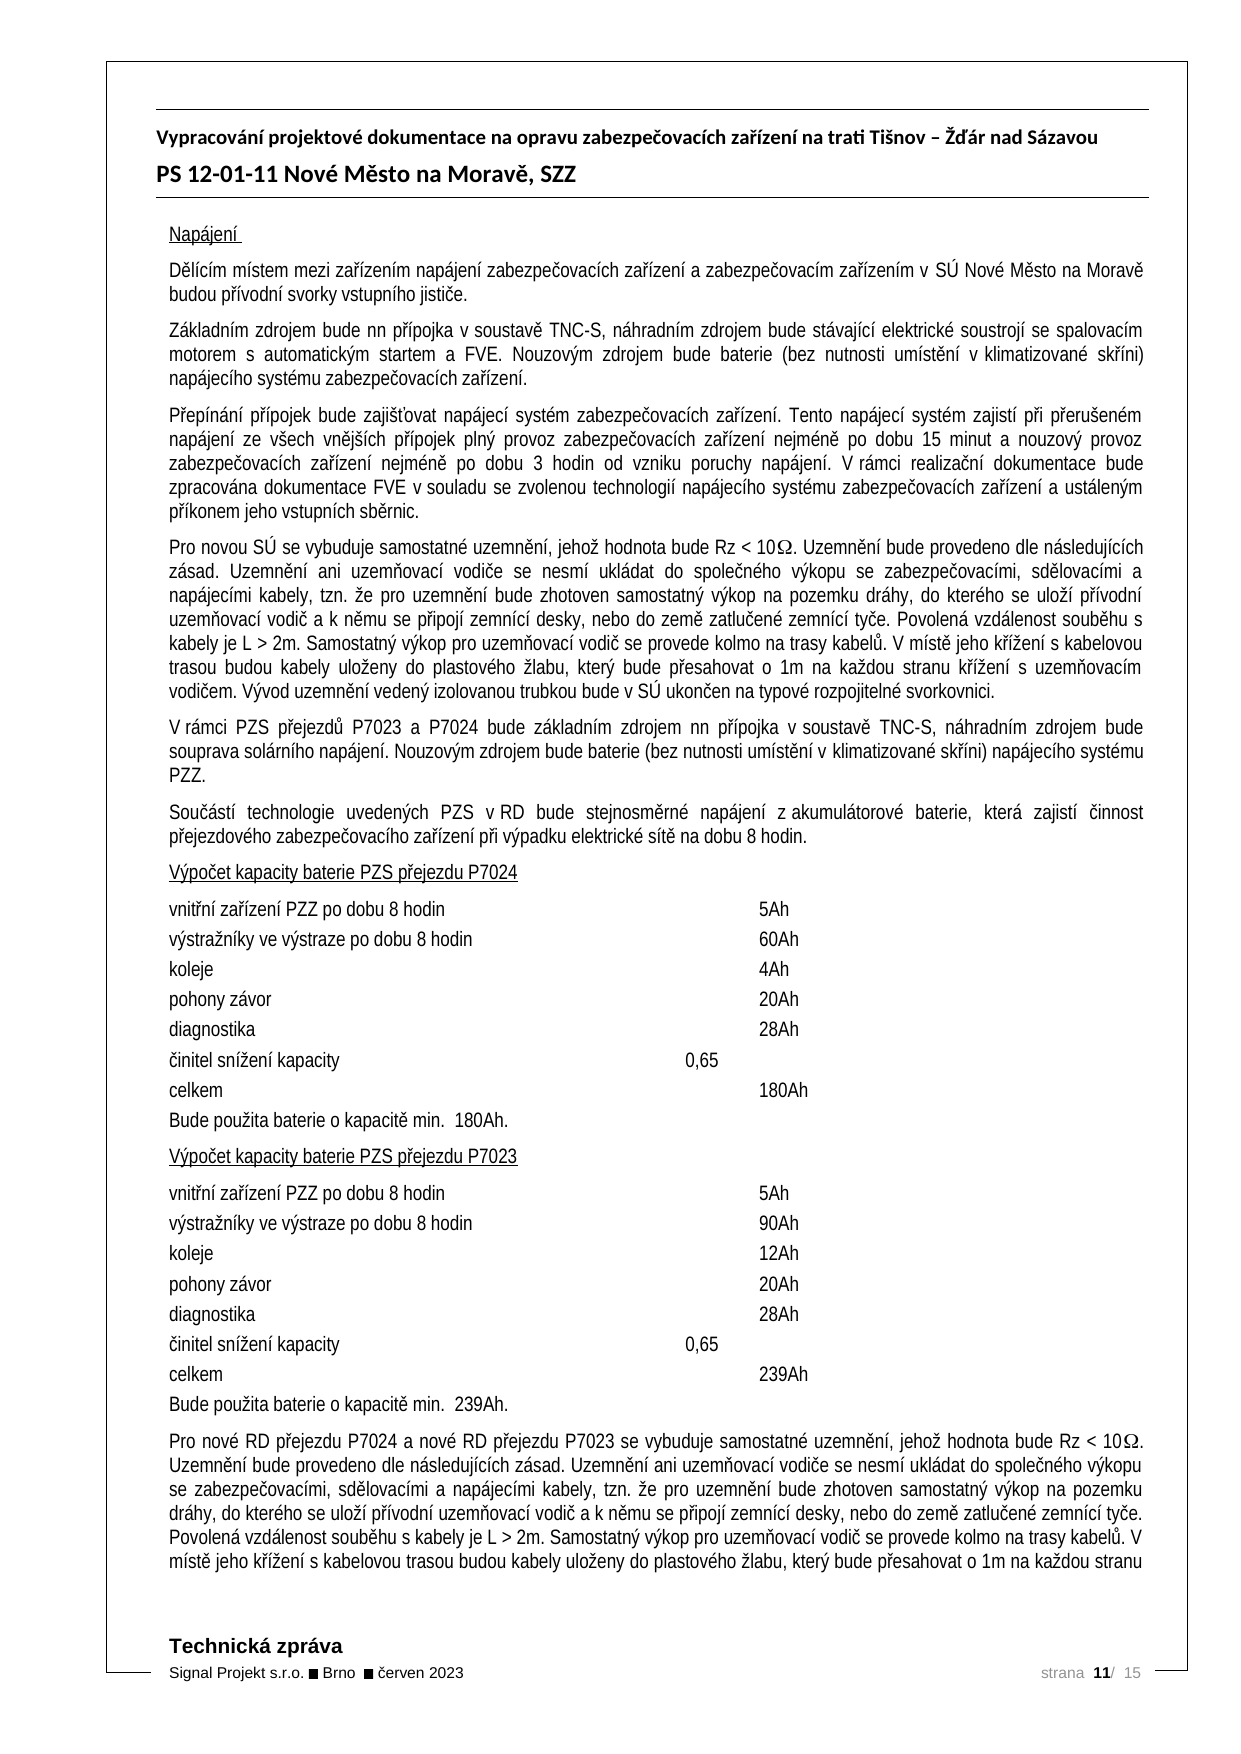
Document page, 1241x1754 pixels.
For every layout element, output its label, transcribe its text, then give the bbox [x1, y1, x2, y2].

text pohony závor 20Ah [169, 987, 1144, 1011]
text diagnostika 28Ah [169, 1302, 1144, 1326]
picture [364, 1669, 374, 1679]
text činitel snížení kapacity 0,65 [169, 1048, 1144, 1072]
text Přepínání přípojek bude zajišťovat napájecí systém zabezpečovacích zařízení. Tento napájecí systém zajistí při přerušeném napájení ze všech vnějších přípojek plný provoz zabezpečovacích zařízení nejméně po dobu 15 minut a nouzový provoz zabezpečovacích zařízení nejméně po dobu 3 hodin od vzniku poruchy napájení. V rámci realizační dokumentace bude zpracována dokumentace FVE v souladu se zvolenou technologií napájecího systému zabezpečovacích zařízení a ustáleným příkonem jeho vstupních sběrnic. [169, 403, 1144, 523]
text výstražníky ve výstraze po dobu 8 hodin 60Ah [169, 927, 1144, 951]
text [169, 1429, 1144, 1573]
text koleje 12Ah [169, 1241, 1144, 1265]
text Součástí technologie uvedených PZS v RD bude stejnosměrné napájení z akumulátorové baterie, která zajistí činnost přejezdového zabezpečovacího zařízení při výpadku elektrické sítě na dobu 8 hodin. [169, 800, 1144, 848]
text celkem 180Ah [169, 1078, 1144, 1102]
text Bude použita baterie o kapacitě min. 180Ah. [169, 1108, 1144, 1132]
text výstražníky ve výstraze po dobu 8 hodin 90Ah [169, 1211, 1144, 1235]
text Bude použita baterie o kapacitě min. 239Ah. [169, 1392, 1144, 1416]
text vnitřní zařízení PZZ po dobu 8 hodin 5Ah [169, 897, 1144, 921]
text Výpočet kapacity baterie PZS přejezdu P7023 [169, 1144, 1144, 1168]
text celkem 239Ah [169, 1362, 1144, 1386]
text koleje 4Ah [169, 957, 1144, 981]
text vnitřní zařízení PZZ po dobu 8 hodin 5Ah [169, 1181, 1144, 1205]
text diagnostika 28Ah [169, 1017, 1144, 1041]
text Výpočet kapacity baterie PZS přejezdu P7024 [169, 860, 1144, 884]
picture [308, 1669, 318, 1679]
text Napájení [169, 222, 1144, 246]
text činitel snížení kapacity 0,65 [169, 1332, 1144, 1356]
text V rámci PZS přejezdů P7023 a P7024 bude základním zdrojem nn přípojka v soustavě TNC-S, náhradním zdrojem bude souprava solárního napájení. Nouzovým zdrojem bude baterie (bez nutnosti umístění v klimatizované skříni) napájecího systému PZZ. [169, 715, 1144, 787]
text Základním zdrojem bude nn přípojka v soustavě TNC-S, náhradním zdrojem bude stávající elektrické soustrojí se spalovacím motorem s automatickým startem a FVE. Nouzovým zdrojem bude baterie (bez nutnosti umístění v klimatizované skříni) napájecího systému zabezpečovacích zařízení. [169, 318, 1144, 390]
text pohony závor 20Ah [169, 1272, 1144, 1296]
text Pro novou SÚ se vybuduje samostatné uzemnění, jehož hodnota bude Rz < 10. Uzemnění bude provedeno dle následujících zásad. Uzemnění ani uzemňovací vodiče se nesmí ukládat do společného výkopu se zabezpečovacími, sdělovacími a napájecími kabely, tzn. že pro uzemnění bude zhotoven samostatný výkop na pozemku dráhy, do kterého se uloží přívodní uzemňovací vodič a k němu se připojí zemnící desky, nebo do země zatlučené zemnící tyče. Povolená vzdálenost souběhu s kabely je L > 2m. Samostatný výkop pro uzemňovací vodič se provede kolmo na trasy kabelů. V místě jeho křížení s kabelovou trasou budou kabely uloženy do plastového žlabu, který bude přesahovat o 1m na každou stranu křížení s uzemňovacím vodičem. Vývod uzemnění vedený izolovanou trubkou bude v SÚ ukončen na typové rozpojitelné svorkovnici. [169, 535, 1144, 703]
text Dělícím místem mezi zařízením napájení zabezpečovacích zařízení a zabezpečovacím zařízením v SÚ Nové Město na Moravě budou přívodní svorky vstupního jističe. [169, 258, 1144, 306]
